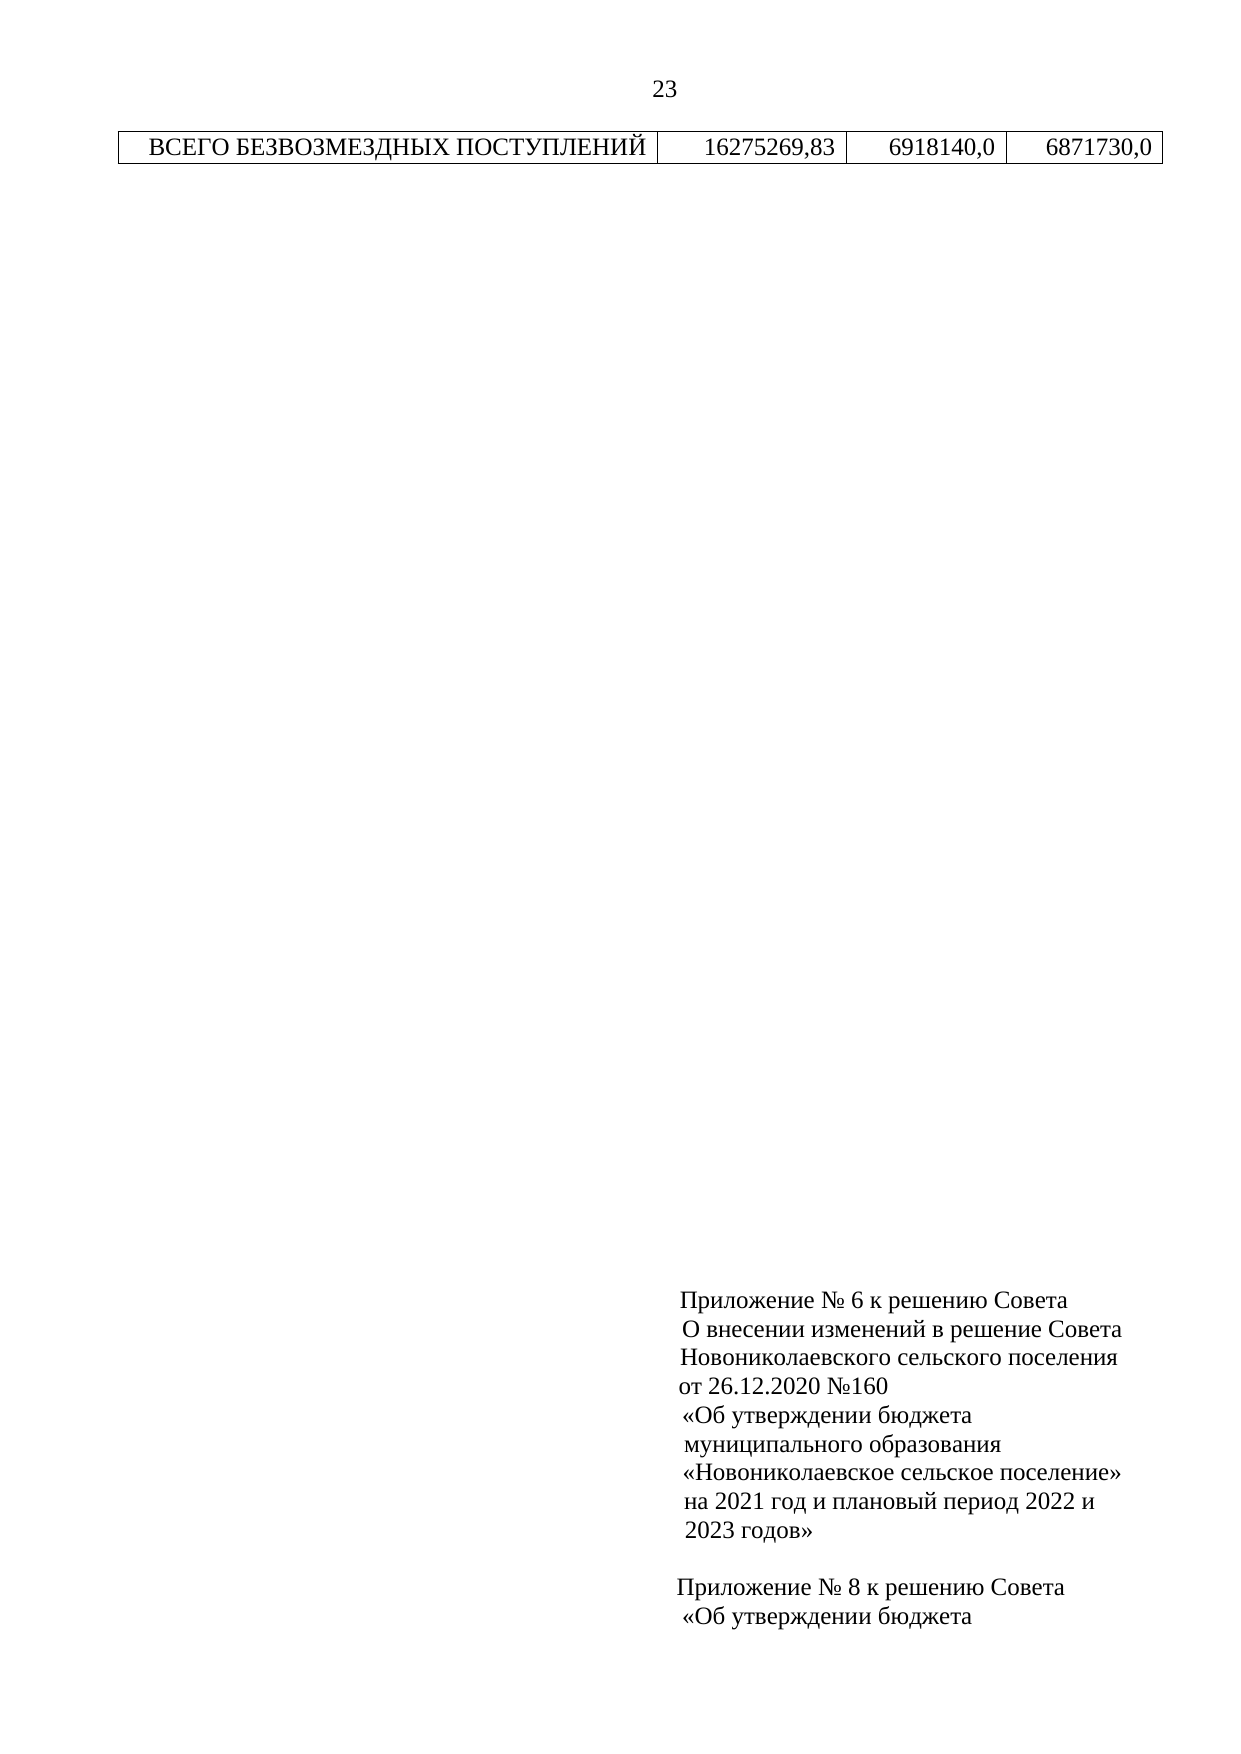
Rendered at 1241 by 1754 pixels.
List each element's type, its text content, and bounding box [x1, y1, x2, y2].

text от 26.12.2020 №160 [177, 1371, 1152, 1400]
text О внесении изменений в решение Совета [177, 1314, 1152, 1342]
table_cell 6871730,0 [1007, 132, 1162, 163]
text «Новониколаевское сельское поселение» [177, 1457, 1152, 1486]
table_cell 16275269,83 [658, 132, 846, 163]
text Приложение № 6 к решению Совета [177, 1285, 1152, 1314]
text муниципального образования [177, 1429, 1152, 1457]
table_cell ВСЕГО БЕЗВОЗМЕЗДНЫХ ПОСТУПЛЕНИЙ [119, 132, 657, 163]
text Приложение № 8 к решению Совета [177, 1572, 1152, 1601]
text Новониколаевского сельского поселения [177, 1342, 1152, 1371]
text «Об утверждении бюджета [177, 1601, 1152, 1630]
table_cell 6918140,0 [847, 132, 1006, 163]
text на 2021 год и плановый период 2022 и [177, 1486, 1152, 1515]
text «Об утверждении бюджета [177, 1400, 1152, 1429]
text 2023 годов» [177, 1515, 1152, 1544]
